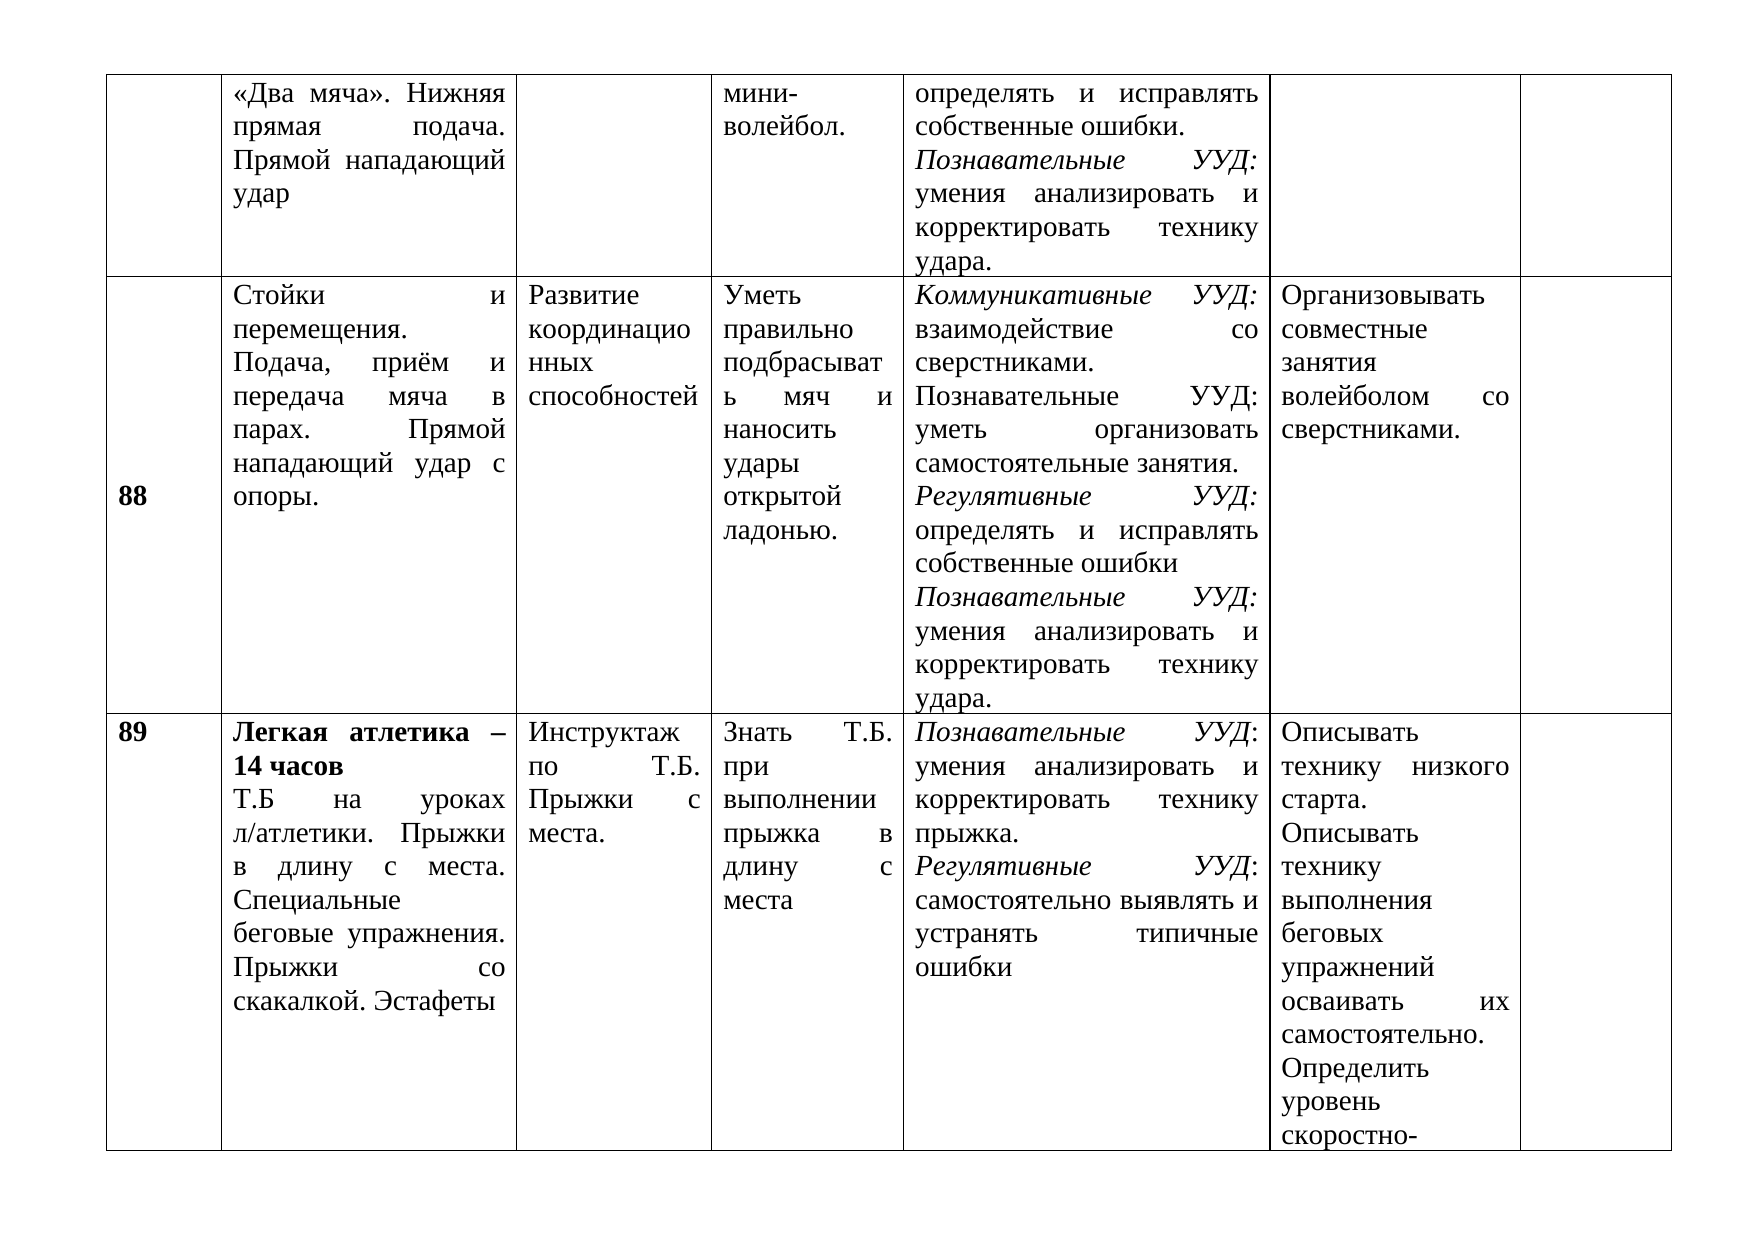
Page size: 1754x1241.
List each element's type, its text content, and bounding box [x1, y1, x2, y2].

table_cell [904, 75, 1269, 276]
table_cell 88 [107, 277, 221, 713]
table_cell Коммуникативные УУД: взаимодействие со сверстниками. Познавательные УУД: уметь организовать самостоятельные занятия. Регулятивные УУД: определять и исправлять собственные ошибки Познавательные УУД: умения анализировать и корректировать технику удара. [904, 277, 1269, 713]
table_cell [1521, 714, 1671, 1150]
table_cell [1271, 75, 1520, 276]
table_cell 87 [107, 75, 221, 276]
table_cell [904, 714, 1269, 1150]
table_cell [222, 75, 516, 276]
table_cell Развитие координационных способностей [517, 277, 711, 713]
table_cell Стойки и перемещения. Подача, приём и передача мяча в парах. Прямой нападающий удар с опоры. [222, 277, 516, 713]
table_cell [1521, 75, 1671, 276]
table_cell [517, 714, 711, 1150]
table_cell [712, 714, 903, 1150]
table_cell Организовывать совместные занятия волейболом со сверстниками. [1271, 277, 1520, 713]
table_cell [222, 714, 516, 1150]
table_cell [1271, 714, 1520, 1150]
table_cell Уметь правильно подбрасывать мяч и наносить удары открытой ладонью. [712, 277, 903, 713]
table_cell 89 [107, 714, 221, 1150]
table_cell [1521, 277, 1671, 713]
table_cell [517, 75, 711, 276]
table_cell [712, 75, 903, 276]
